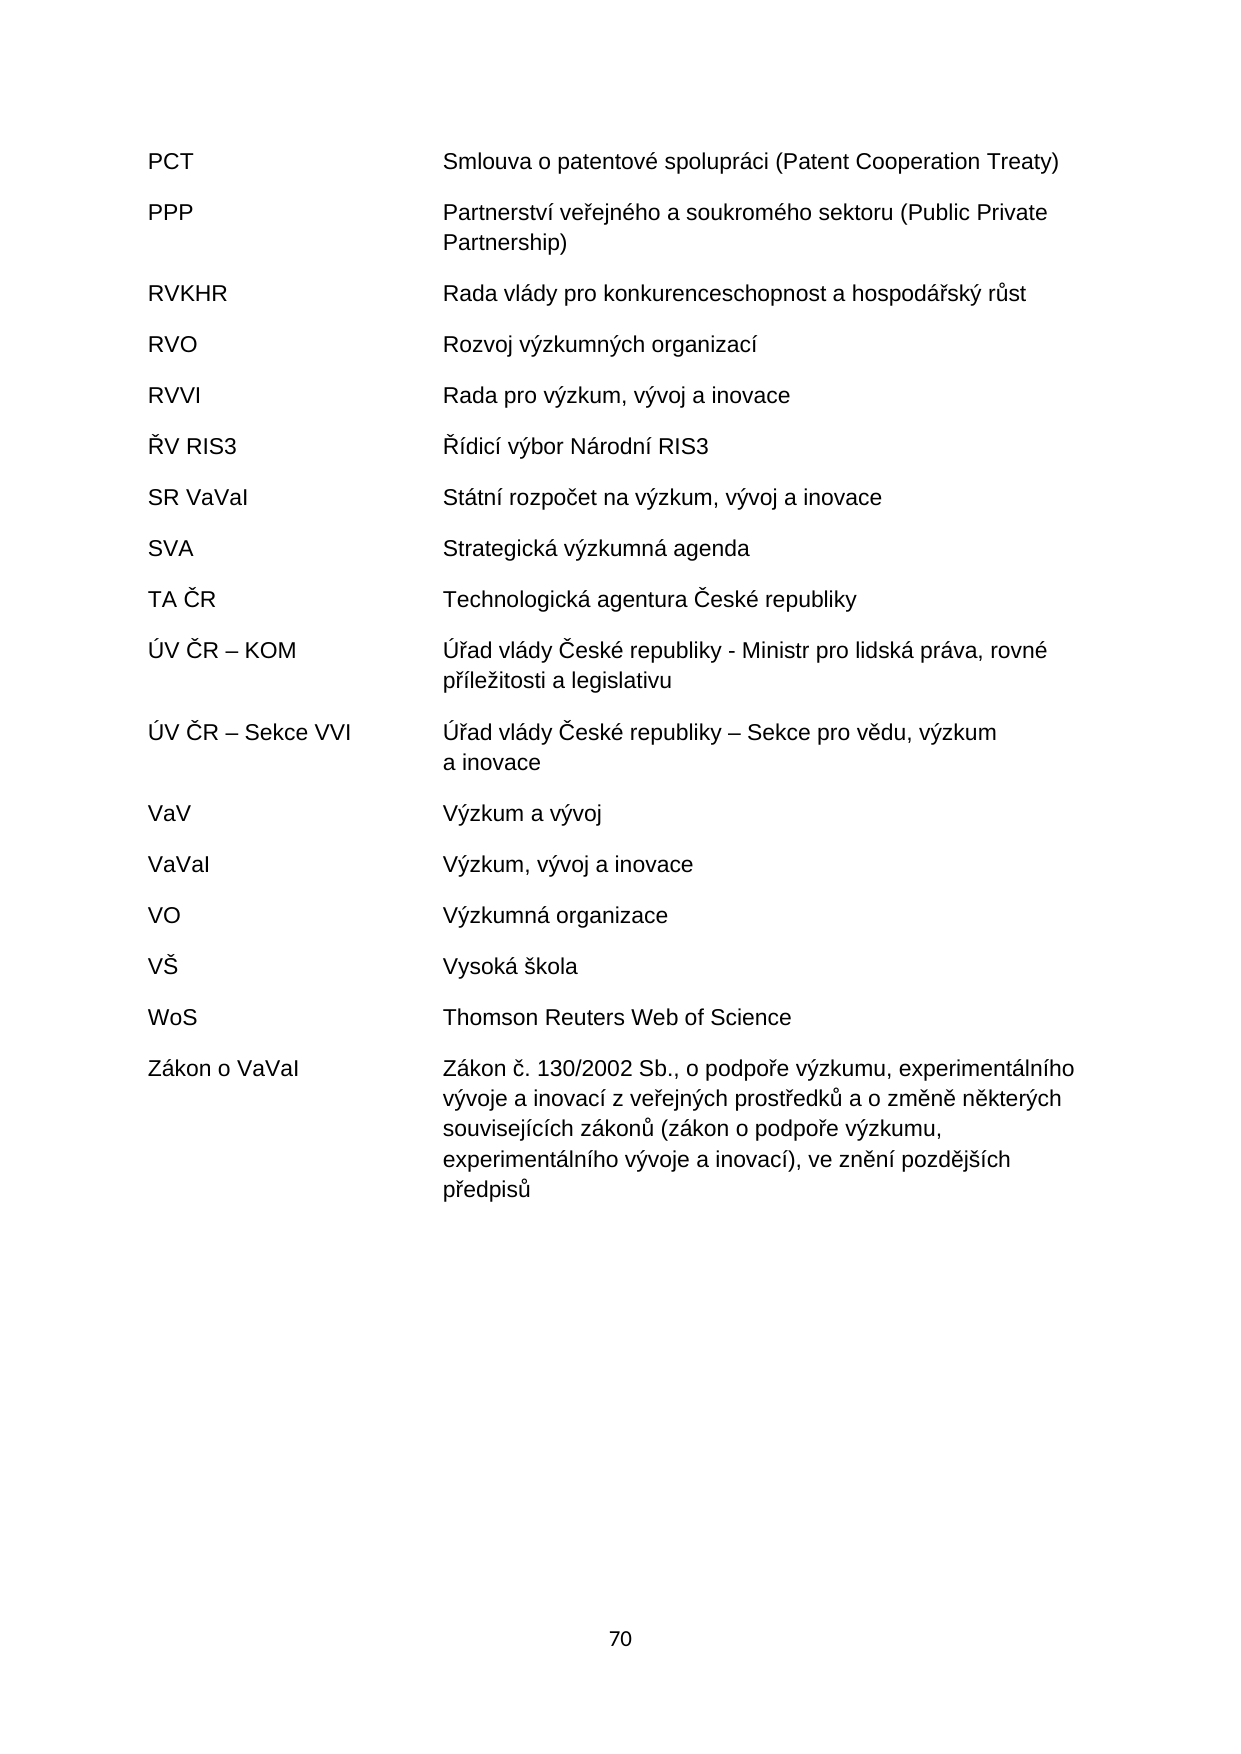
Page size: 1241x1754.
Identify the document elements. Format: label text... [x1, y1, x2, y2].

text RVO Rozvoj výzkumných organizací [148, 331, 1092, 357]
text VŠ Vysoká škola [148, 953, 1092, 979]
text TA ČR Technologická agentura České republiky [148, 586, 1092, 613]
text VO Výzkumná organizace [148, 902, 1092, 928]
text ÚV ČR – KOM Úřad vlády České republiky - Ministr pro lidská práva, rovné příležitosti a legislativu [148, 637, 1092, 694]
text PPP Partnerství veřejného a soukromého sektoru (Public Private Partnership) [148, 199, 1092, 255]
text SVA Strategická výzkumná agenda [148, 535, 1092, 562]
text PCT Smlouva o patentové spolupráci (Patent Cooperation Treaty) [148, 148, 1092, 174]
text WoS Thomson Reuters Web of Science [148, 1004, 1092, 1030]
text ŘV RIS3 Řídicí výbor Národní RIS3 [148, 433, 1092, 459]
text Zákon o VaVaI Zákon č. 130/2002 Sb., o podpoře výzkumu, experimentálního vývoje a inovací z veřejných prostředků a o změně některých souvisejících zákonů (zákon o podpoře výzkumu, experimentálního vývoje a inovací), ve znění pozdějších předpisů [148, 1055, 1092, 1202]
text VaV Výzkum a vývoj [148, 800, 1092, 826]
text ÚV ČR – Sekce VVI Úřad vlády České republiky – Sekce pro vědu, výzkum a inovace [148, 718, 1092, 775]
text RVVI Rada pro výzkum, vývoj a inovace [148, 382, 1092, 408]
text VaVaI Výzkum, vývoj a inovace [148, 851, 1092, 877]
text SR VaVaI Státní rozpočet na výzkum, vývoj a inovace [148, 484, 1092, 511]
text RVKHR Rada vlády pro konkurenceschopnost a hospodářský růst [148, 280, 1092, 306]
